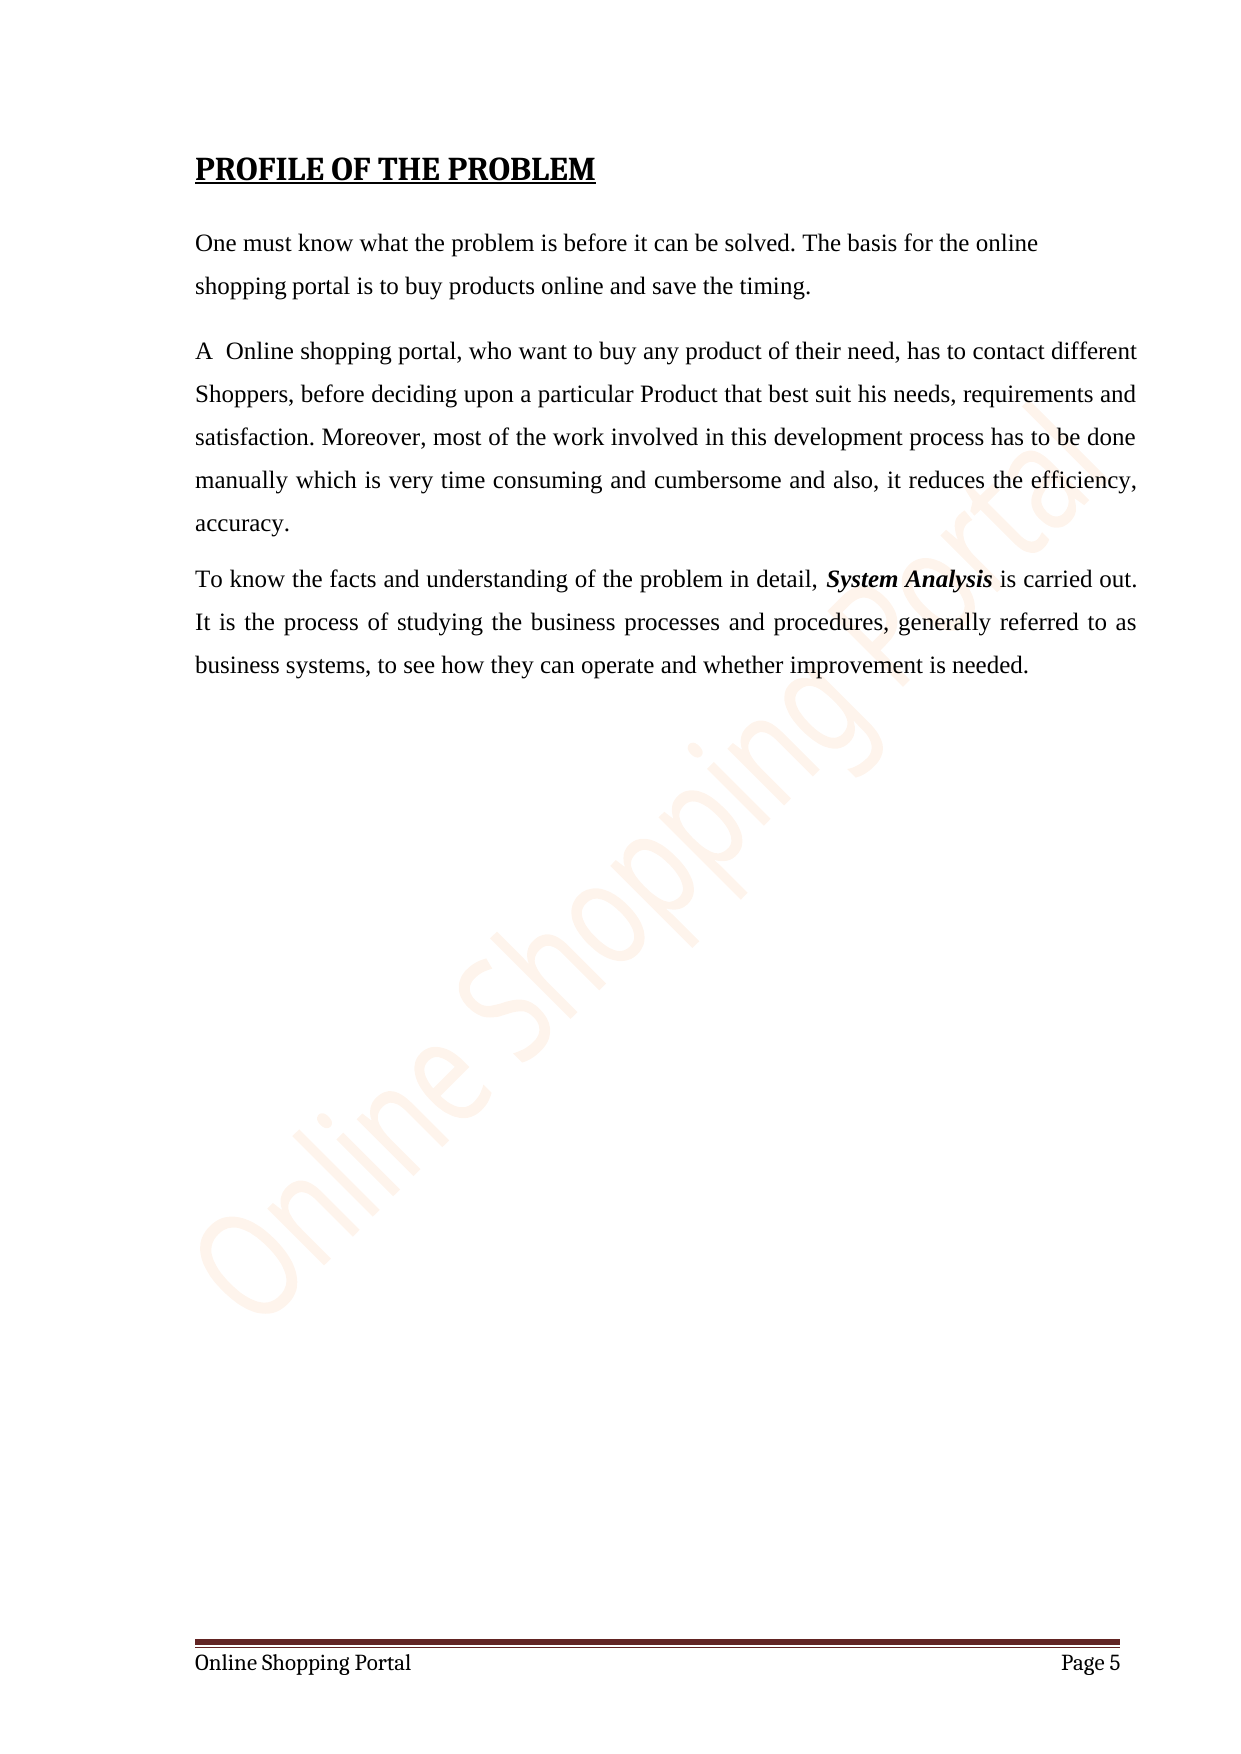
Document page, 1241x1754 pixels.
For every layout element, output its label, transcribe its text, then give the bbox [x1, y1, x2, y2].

text PROFILE OF THE PROBLEM [195, 150, 1120, 188]
text To know the facts and understanding of the problem in detail, System Analysis is carried out. It is the process of studying the business processes and procedures, generally referred to as business systems, to see how they can operate and whether improvement is needed. [195, 564, 1138, 679]
text One must know what the problem is before it can be solved. The basis for the online shopping portal is to buy products online and save the timing. [195, 228, 1120, 301]
text A Online shopping portal, who want to buy any product of their need, has to contact different Shoppers, before deciding upon a particular Product that best suit his needs, requirements and satisfaction. Moreover, most of the work involved in this development process has to be done manually which is very time consuming and cumbersome and also, it reduces the efficiency, accuracy. [195, 336, 1138, 537]
